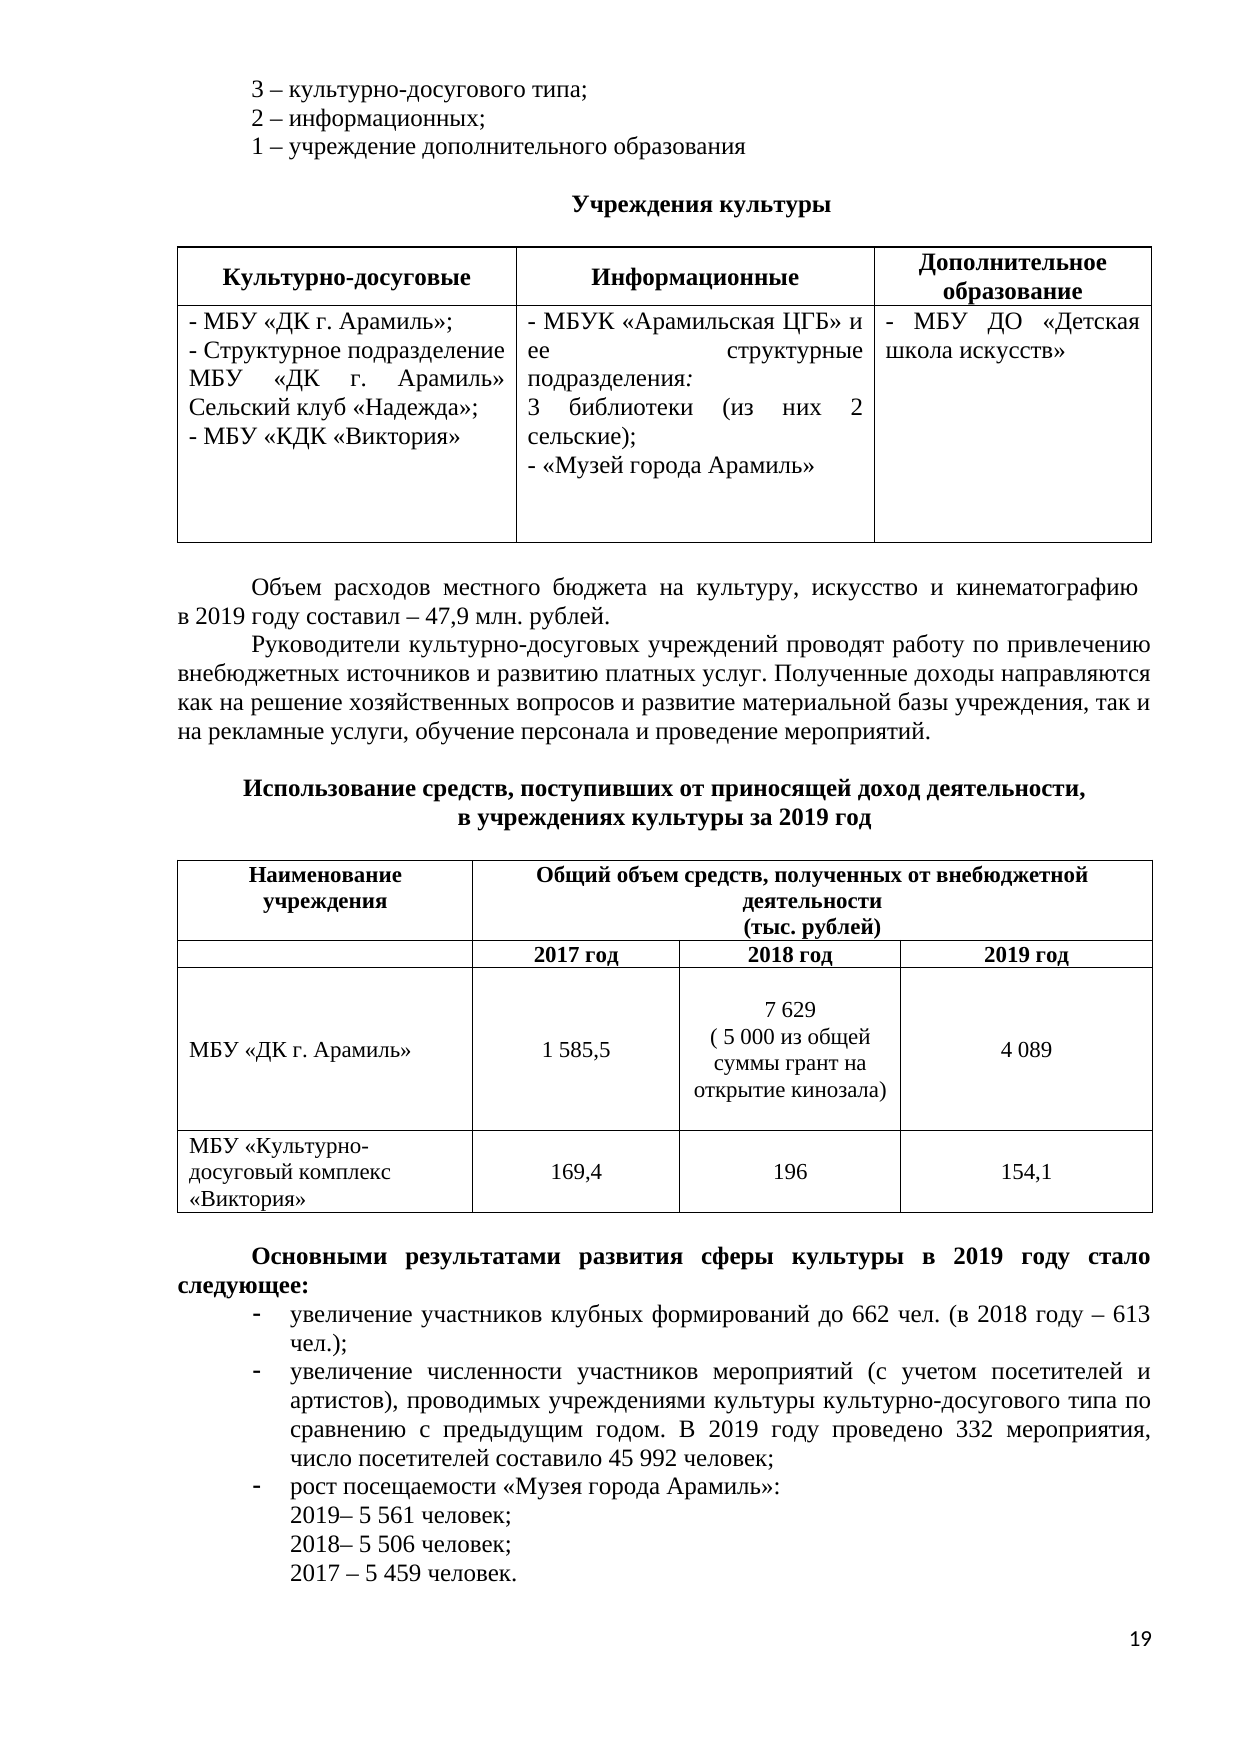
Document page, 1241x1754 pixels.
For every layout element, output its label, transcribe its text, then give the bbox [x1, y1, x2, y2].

text 2017 – 5 459 человек. [216, 1558, 1152, 1586]
table_cell МБУ «Культурно-досуговый комплекс «Виктория» [178, 1131, 472, 1212]
text 2 – информационных; [177, 103, 1152, 131]
table_header Наименование учреждения [178, 861, 472, 940]
text 2018– 5 506 человек; [216, 1529, 1152, 1558]
table_cell 2017 год [473, 941, 679, 967]
table_cell МБУ «ДК г. Арамиль» [178, 968, 472, 1130]
list увеличение численности участников мероприятий (с учетом посетителей и артистов), проводимых учреждениями культуры культурно-досугового типа по сравнению с предыдущим годом. В 2019 году проведено 332 мероприятия, число посетителей составило 45 992 человек; [252, 1356, 1152, 1471]
table_header Культурно-досуговые [178, 248, 516, 305]
text Объем расходов местного бюджета на культуру, искусство и кинематографию в 2019 году составил – 47,9 млн. рублей. [177, 572, 1152, 629]
table_cell - МБУ ДО «Детская школа искусств» [875, 306, 1151, 542]
table_cell 196 [680, 1131, 900, 1212]
text 2019– 5 561 человек; [216, 1500, 1152, 1529]
table_cell - МБУ «ДК г. Арамиль»; - Структурное подразделение МБУ «ДК г. Арамиль» Сельский клуб «Надежда»; - МБУ «КДК «Виктория» [178, 306, 516, 542]
table_cell 2018 год [680, 941, 900, 967]
table_cell 2019 год [901, 941, 1152, 967]
text 3 – культурно-досугового типа; [177, 74, 1152, 103]
text Учреждения культуры [177, 189, 1152, 218]
table_header Общий объем средств, полученных от внебюджетной деятельности (тыс. рублей) [473, 861, 1152, 940]
text Основными результатами развития сферы культуры в 2019 году стало следующее: [177, 1241, 1152, 1299]
list увеличение участников клубных формирований до 662 чел. (в 2018 году – 613 чел.); [252, 1299, 1152, 1356]
table_header Информационные [517, 248, 874, 305]
table_cell [178, 941, 472, 967]
table_cell 7 629 ( 5 000 из общей суммы грант на открытие кинозала) [680, 968, 900, 1130]
table_cell 154,1 [901, 1131, 1152, 1212]
text 1 – учреждение дополнительного образования [177, 131, 1152, 160]
table_header Дополнительное образование [875, 248, 1151, 305]
table_cell - МБУК «Арамильская ЦГБ» и ее структурные подразделения: 3 библиотеки (из них 2 сельские); - «Музей города Арамиль» [517, 306, 874, 542]
table_cell 169,4 [473, 1131, 679, 1212]
text в учреждениях культуры за 2019 год [177, 802, 1152, 831]
table_cell 4 089 [901, 968, 1152, 1130]
list рост посещаемости «Музея города Арамиль»: [252, 1471, 1152, 1500]
table_cell 1 585,5 [473, 968, 679, 1130]
text Руководители культурно-досуговых учреждений проводят работу по привлечению внебюджетных источников и развитию платных услуг. Полученные доходы направляются как на решение хозяйственных вопросов и развитие материальной базы учреждения, так и на рекламные услуги, обучение персонала и проведение мероприятий. [177, 629, 1152, 744]
text Использование средств, поступивших от приносящей доход деятельности, [177, 773, 1152, 802]
